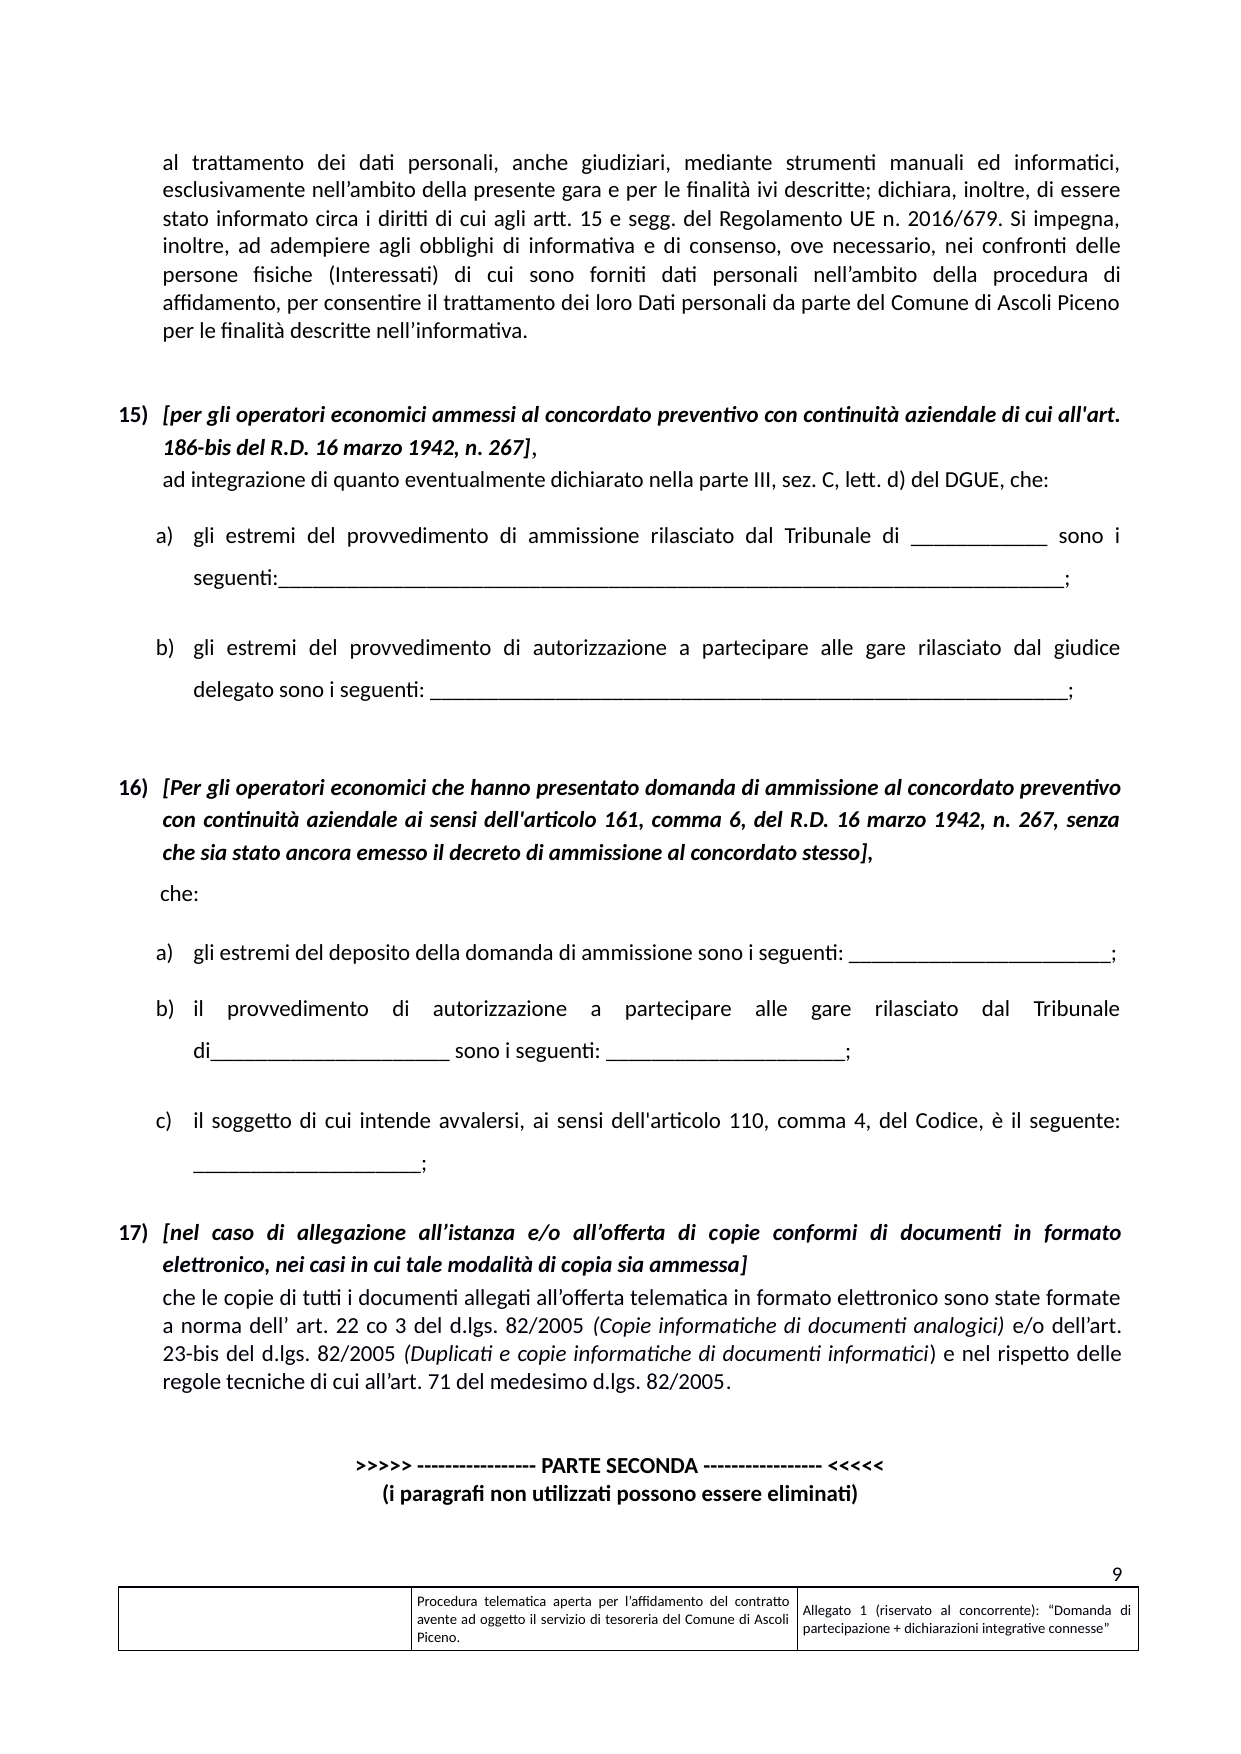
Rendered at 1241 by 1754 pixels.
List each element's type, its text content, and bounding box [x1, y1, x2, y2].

text che: [160, 876, 1122, 907]
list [118, 148, 1122, 344]
text che le copie di tutti i documenti allegati all’offerta telematica in formato elettronico sono state formate a norma dell’ art. 22 co 3 del d.lgs. 82/2005 (Copie informatiche di documenti analogici) e/o dell’art. 23-bis del d.lgs. 82/2005 (Duplicati e copie informatiche di documenti informatici) e nel rispetto delle regole tecniche di cui all’art. 71 del medesimo d.lgs. 82/2005. [162, 1283, 1122, 1395]
list [nel caso di allegazione all’istanza e/o all’offerta di copie conformi di documenti in formato elettronico, nei casi in cui tale modalità di copia sia ammessa] [118, 1218, 1122, 1278]
list gli estremi del deposito della domanda di ammissione sono i seguenti: _______________________; [156, 938, 1122, 966]
list il provvedimento di autorizzazione a partecipare alle gare rilasciato dal Tribunale di_____________________ sono i seguenti: _____________________; [156, 994, 1122, 1064]
list gli estremi del provvedimento di autorizzazione a partecipare alle gare rilasciato dal giudice delegato sono i seguenti: ________________________________________________________; [156, 633, 1122, 703]
text ad integrazione di quanto eventualmente dichiarato nella parte III, sez. C, lett. d) del DGUE, che: [162, 465, 1122, 493]
list il soggetto di cui intende avvalersi, ai sensi dell'articolo 110, comma 4, del Codice, è il seguente: ____________________; [156, 1106, 1122, 1176]
list gli estremi del provvedimento di ammissione rilasciato dal Tribunale di ____________ sono i seguenti:_____________________________________________________________________; [156, 521, 1122, 591]
list [per gli operatori economici ammessi al concordato preventivo con continuità aziendale di cui all'art. 186-bis del R.D. 16 marzo 1942, n. 267], [118, 400, 1122, 461]
text >>>>> ----------------- PARTE SECONDA ----------------- <<<<< [118, 1451, 1122, 1479]
text (i paragrafi non utilizzati possono essere eliminati) [118, 1479, 1122, 1507]
list [Per gli operatori economici che hanno presentato domanda di ammissione al concordato preventivo con continuità aziendale ai sensi dell'articolo 161, comma 6, del R.D. 16 marzo 1942, n. 267, senza che sia stato ancora emesso il decreto di ammissione al concordato stesso], [118, 773, 1122, 866]
